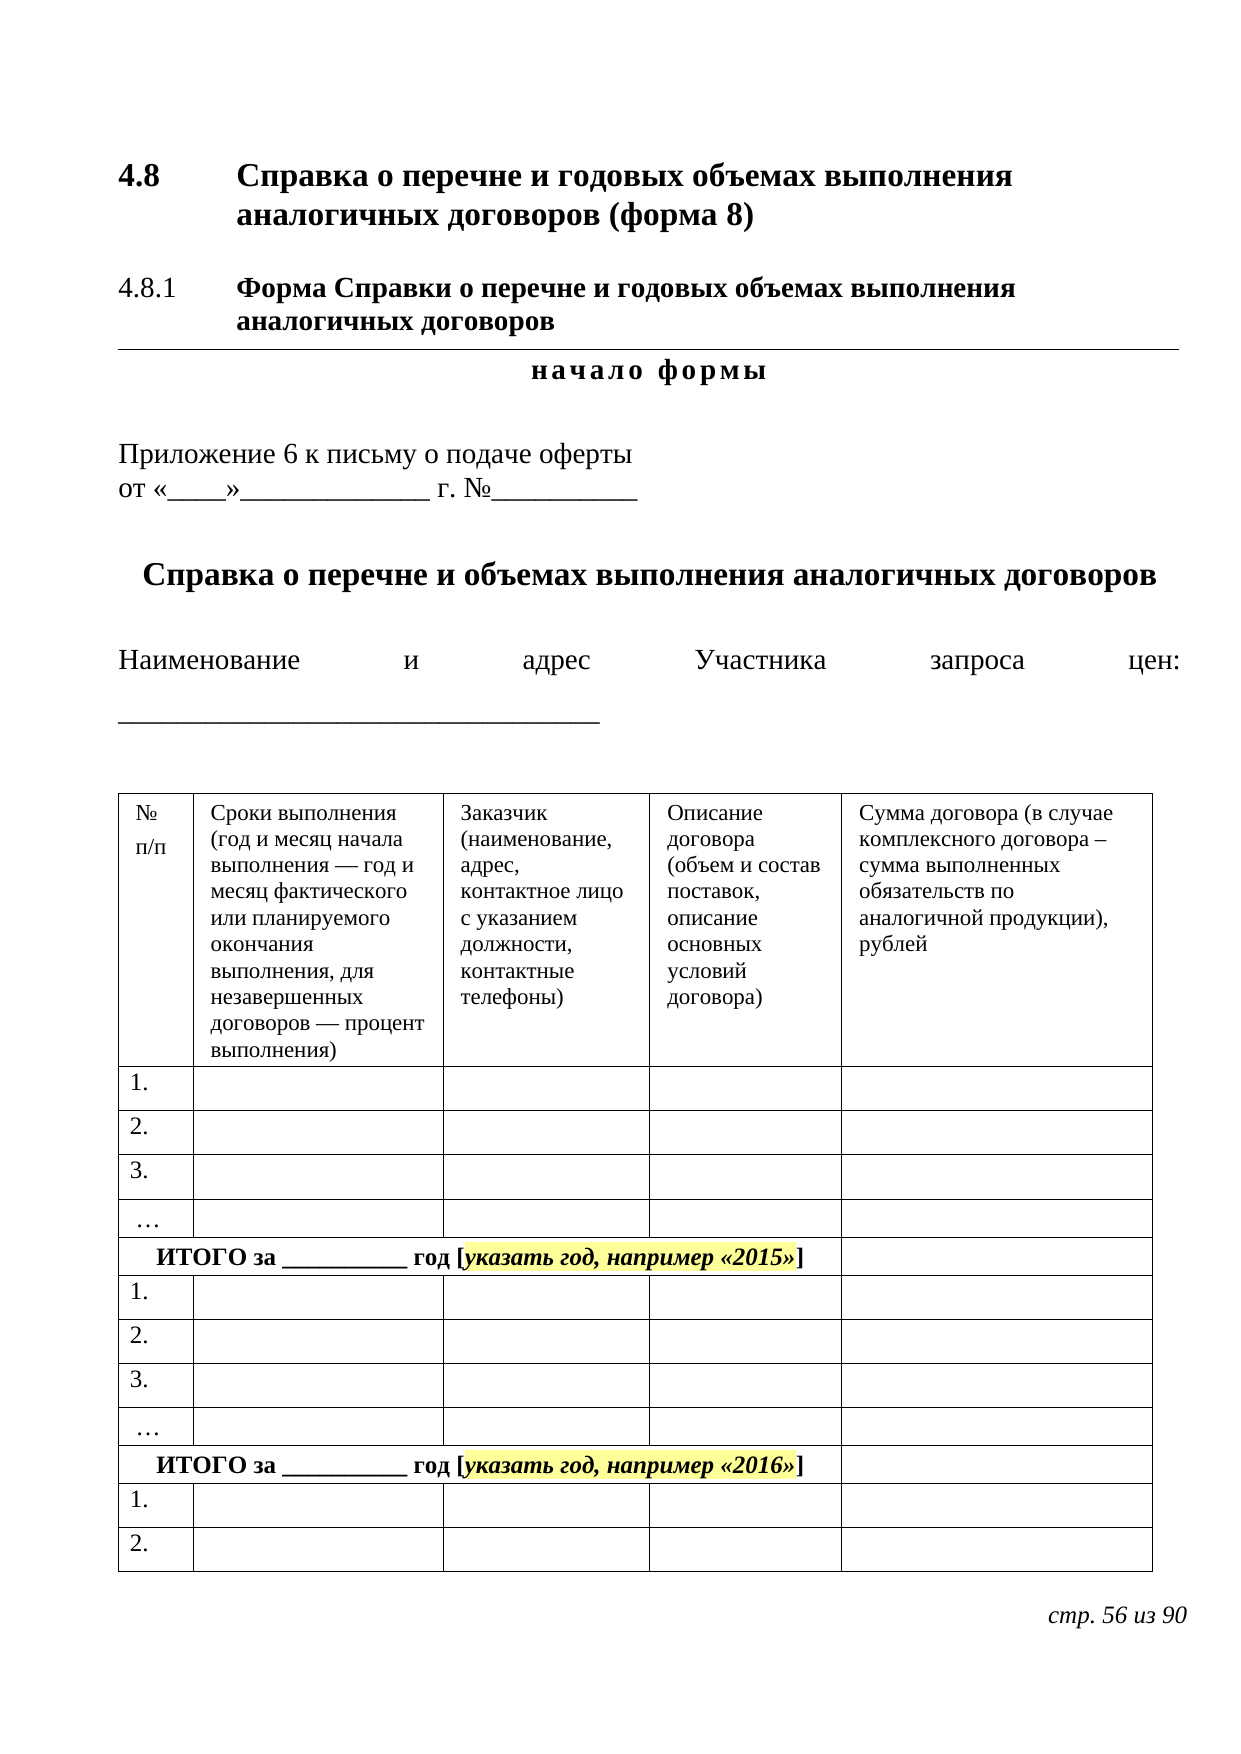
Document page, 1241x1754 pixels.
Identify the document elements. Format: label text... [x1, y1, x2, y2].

table_cell [119, 1155, 193, 1198]
table_cell [650, 1155, 841, 1198]
table_cell [842, 1364, 1152, 1407]
table_cell [842, 1111, 1152, 1154]
table_cell [444, 1320, 649, 1363]
table_cell [650, 1276, 841, 1319]
table_cell [444, 1408, 649, 1445]
table_cell [650, 1528, 841, 1571]
table_header Сумма договора (в случае комплексного договора – сумма выполненных обязательств по аналогичной продукции), рублей [842, 794, 1152, 1066]
table_header Заказчик (наименование, адрес, контактное лицо с указанием должности, контактные телефоны) [444, 794, 649, 1066]
text Форма Справки о перечне и годовых объемах выполнения аналогичных договоров [118, 270, 1181, 337]
table_cell [842, 1446, 1152, 1483]
text Справка о перечне и объемах выполнения аналогичных договоров [118, 554, 1181, 592]
table_cell [842, 1320, 1152, 1363]
table_cell [444, 1200, 649, 1237]
table_cell [842, 1155, 1152, 1198]
table_cell [842, 1408, 1152, 1445]
table_cell [119, 1111, 193, 1154]
table_cell [194, 1067, 443, 1110]
table_cell [119, 1067, 193, 1110]
table_cell [444, 1528, 649, 1571]
table_header Сроки выполнения (год и месяц начала выполнения — год и месяц фактического или планируемого окончания выполнения, для незавершенных договоров — процент выполнения) [194, 794, 443, 1066]
table_cell [119, 1528, 193, 1571]
table_cell [194, 1155, 443, 1198]
table_cell [842, 1238, 1152, 1275]
table_cell [842, 1067, 1152, 1110]
table_cell [194, 1200, 443, 1237]
table_cell [119, 1484, 193, 1527]
table_cell [444, 1364, 649, 1407]
table_cell ИТОГО за __________ год [указать год, например «2015»] [119, 1238, 841, 1275]
table_cell [444, 1155, 649, 1198]
text Наименование и адрес Участника запроса цен: _________________________________ [118, 642, 1181, 726]
table_cell [119, 1364, 193, 1407]
table_header Описание договора (объем и состав поставок, описание основных условий договора) [650, 794, 841, 1066]
table_cell [650, 1364, 841, 1407]
table_cell [444, 1067, 649, 1110]
table_cell ИТОГО за __________ год [указать год, например «2016»] [119, 1446, 841, 1483]
table_cell [194, 1484, 443, 1527]
table_cell [444, 1484, 649, 1527]
table_cell [194, 1408, 443, 1445]
table_cell [119, 1276, 193, 1319]
table_cell … [119, 1200, 193, 1237]
table_header № п/п [119, 794, 193, 1066]
table_cell [650, 1484, 841, 1527]
table_cell [444, 1111, 649, 1154]
table_cell [194, 1364, 443, 1407]
table_cell [194, 1276, 443, 1319]
table_cell [650, 1067, 841, 1110]
table_cell [842, 1484, 1152, 1527]
text начало формы [118, 350, 1179, 386]
table_cell [194, 1320, 443, 1363]
table_cell … [119, 1408, 193, 1445]
table_cell [650, 1320, 841, 1363]
table_cell [444, 1276, 649, 1319]
table_cell [194, 1528, 443, 1571]
table_cell [842, 1528, 1152, 1571]
table_cell [650, 1111, 841, 1154]
table_cell [842, 1200, 1152, 1237]
table_cell [119, 1320, 193, 1363]
table_cell [194, 1111, 443, 1154]
table_cell [650, 1408, 841, 1445]
table_cell [650, 1200, 841, 1237]
table_cell [842, 1276, 1152, 1319]
